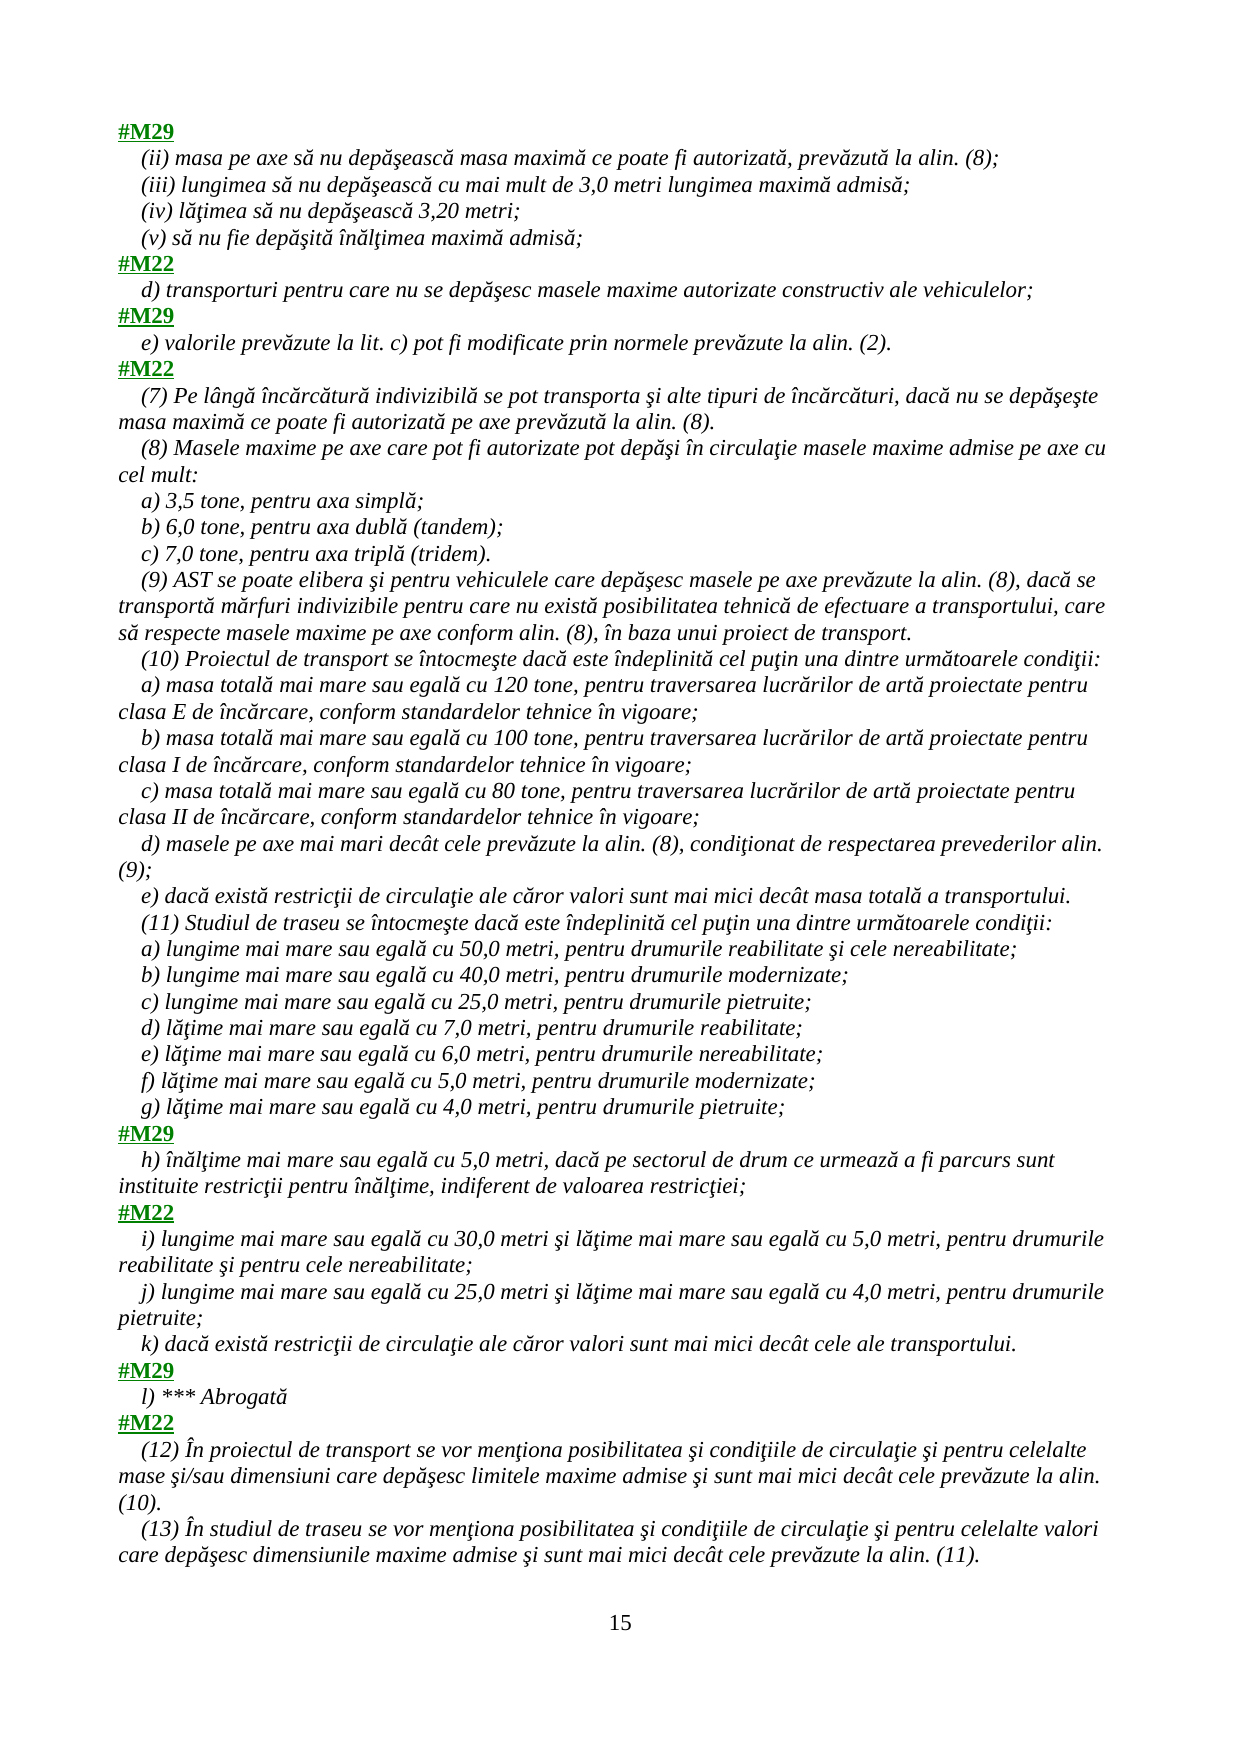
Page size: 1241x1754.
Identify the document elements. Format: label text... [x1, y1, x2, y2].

text h) înălţime mai mare sau egală cu 5,0 metri, dacă pe sectorul de drum ce urmează a fi parcurs sunt instituite restricţii pentru înălţime, indiferent de valoarea restricţiei; [118, 1146, 1122, 1199]
text #M29 [118, 1357, 1122, 1383]
text (ii) masa pe axe să nu depăşească masa maximă ce poate fi autorizată, prevăzută la alin. (8); [118, 144, 1122, 171]
text #M22 [118, 1409, 1122, 1436]
text d) transporturi pentru care nu se depăşesc masele maxime autorizate constructiv ale vehiculelor; [118, 276, 1122, 303]
text #M22 [118, 1199, 1122, 1225]
text k) dacă există restricţii de circulaţie ale căror valori sunt mai mici decât cele ale transportului. [118, 1330, 1122, 1357]
text e) dacă există restricţii de circulaţie ale căror valori sunt mai mici decât masa totală a transportului. [118, 882, 1122, 909]
text #M29 [118, 303, 1122, 329]
text e) lăţime mai mare sau egală cu 6,0 metri, pentru drumurile nereabilitate; [118, 1041, 1122, 1067]
text #M29 [118, 1119, 1122, 1146]
text (7) Pe lângă încărcătură indivizibilă se pot transporta şi alte tipuri de încărcături, dacă nu se depăşeşte masa maximă ce poate fi autorizată pe axe prevăzută la alin. (8). [118, 382, 1122, 434]
text g) lăţime mai mare sau egală cu 4,0 metri, pentru drumurile pietruite; [118, 1093, 1122, 1119]
text c) lungime mai mare sau egală cu 25,0 metri, pentru drumurile pietruite; [118, 988, 1122, 1014]
text d) masele pe axe mai mari decât cele prevăzute la alin. (8), condiţionat de respectarea prevederilor alin. (9); [118, 830, 1122, 882]
text j) lungime mai mare sau egală cu 25,0 metri şi lăţime mai mare sau egală cu 4,0 metri, pentru drumurile pietruite; [118, 1278, 1122, 1330]
text (12) În proiectul de transport se vor menţiona posibilitatea şi condiţiile de circulaţie şi pentru celelalte mase şi/sau dimensiuni care depăşesc limitele maxime admise şi sunt mai mici decât cele prevăzute la alin. (10). [118, 1436, 1122, 1515]
text (9) AST se poate elibera şi pentru vehiculele care depăşesc masele pe axe prevăzute la alin. (8), dacă se transportă mărfuri indivizibile pentru care nu există posibilitatea tehnică de efectuare a transportului, care să respecte masele maxime pe axe conform alin. (8), în baza unui proiect de transport. [118, 566, 1122, 645]
text a) masa totală mai mare sau egală cu 120 tone, pentru traversarea lucrărilor de artă proiectate pentru clasa E de încărcare, conform standardelor tehnice în vigoare; [118, 672, 1122, 724]
text d) lăţime mai mare sau egală cu 7,0 metri, pentru drumurile reabilitate; [118, 1014, 1122, 1041]
text i) lungime mai mare sau egală cu 30,0 metri şi lăţime mai mare sau egală cu 5,0 metri, pentru drumurile reabilitate şi pentru cele nereabilitate; [118, 1225, 1122, 1278]
text a) 3,5 tone, pentru axa simplă; [118, 487, 1122, 513]
text b) masa totală mai mare sau egală cu 100 tone, pentru traversarea lucrărilor de artă proiectate pentru clasa I de încărcare, conform standardelor tehnice în vigoare; [118, 724, 1122, 777]
text (iv) lăţimea să nu depăşească 3,20 metri; [118, 197, 1122, 223]
text f) lăţime mai mare sau egală cu 5,0 metri, pentru drumurile modernizate; [118, 1067, 1122, 1093]
text #M29 [118, 118, 1122, 144]
text b) 6,0 tone, pentru axa dublă (tandem); [118, 513, 1122, 540]
text a) lungime mai mare sau egală cu 50,0 metri, pentru drumurile reabilitate şi cele nereabilitate; [118, 935, 1122, 961]
text (iii) lungimea să nu depăşească cu mai mult de 3,0 metri lungimea maximă admisă; [118, 171, 1122, 197]
text (13) În studiul de traseu se vor menţiona posibilitatea şi condiţiile de circulaţie şi pentru celelalte valori care depăşesc dimensiunile maxime admise şi sunt mai mici decât cele prevăzute la alin. (11). [118, 1515, 1122, 1568]
text (11) Studiul de traseu se întocmeşte dacă este îndeplinită cel puţin una dintre următoarele condiţii: [118, 909, 1122, 935]
text b) lungime mai mare sau egală cu 40,0 metri, pentru drumurile modernizate; [118, 961, 1122, 988]
text l) *** Abrogată [118, 1383, 1122, 1409]
text e) valorile prevăzute la lit. c) pot fi modificate prin normele prevăzute la alin. (2). [118, 329, 1122, 355]
text #M22 [118, 355, 1122, 382]
text #M22 [118, 250, 1122, 276]
text (10) Proiectul de transport se întocmeşte dacă este îndeplinită cel puţin una dintre următoarele condiţii: [118, 645, 1122, 672]
text c) masa totală mai mare sau egală cu 80 tone, pentru traversarea lucrărilor de artă proiectate pentru clasa II de încărcare, conform standardelor tehnice în vigoare; [118, 777, 1122, 830]
text (v) să nu fie depăşită înălţimea maximă admisă; [118, 223, 1122, 250]
text c) 7,0 tone, pentru axa triplă (tridem). [118, 540, 1122, 566]
text (8) Masele maxime pe axe care pot fi autorizate pot depăşi în circulaţie masele maxime admise pe axe cu cel mult: [118, 434, 1122, 487]
